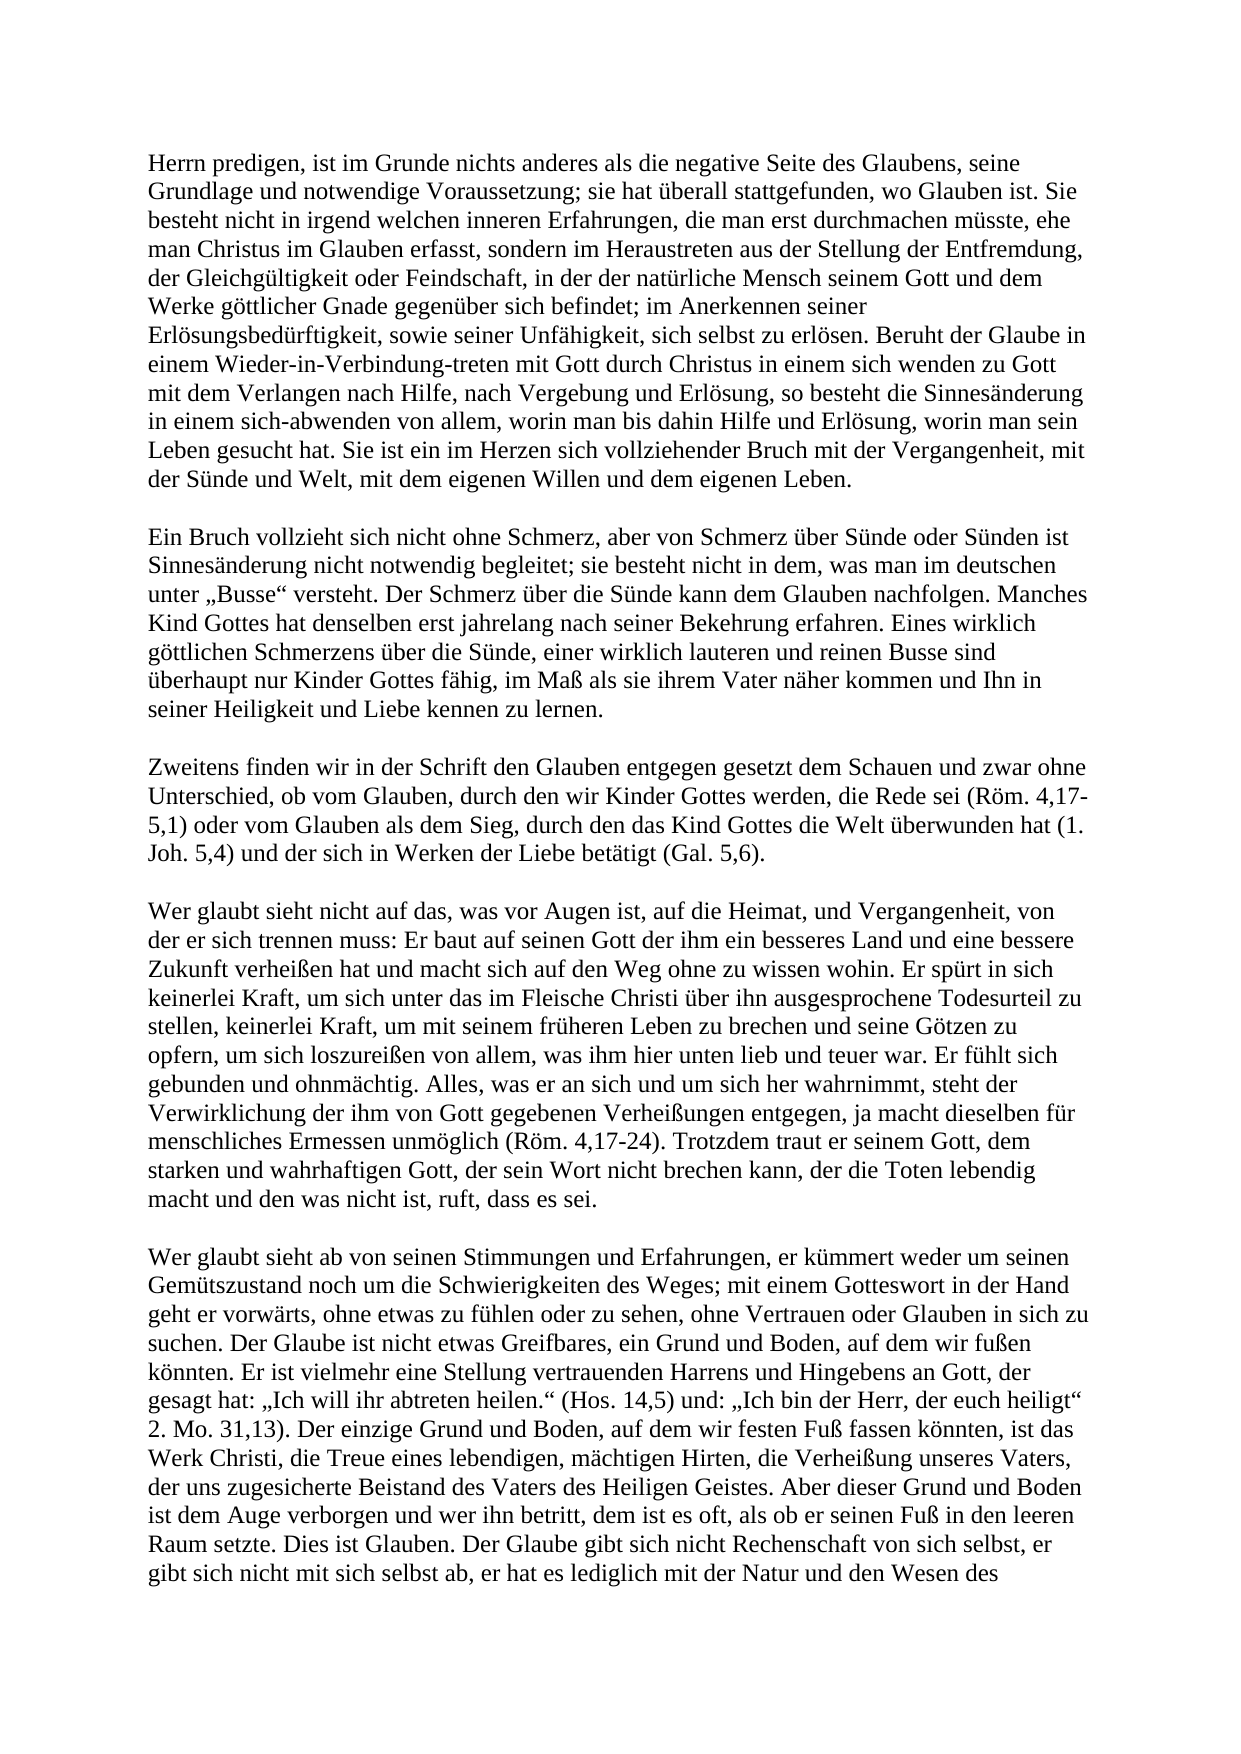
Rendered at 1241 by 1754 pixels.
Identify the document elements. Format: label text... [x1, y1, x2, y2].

text Zweitens finden wir in der Schrift den Glauben entgegen gesetzt dem Schauen und zwar ohne Unterschied, ob vom Glauben, durch den wir Kinder Gottes werden, die Rede sei (Röm. 4,17-5,1) oder vom Glauben als dem Sieg, durch den das Kind Gottes die Welt überwunden hat (1. Joh. 5,4) und der sich in Werken der Liebe betätigt (Gal. 5,6). [148, 752, 1093, 867]
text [148, 1242, 1093, 1587]
text Wer glaubt sieht nicht auf das, was vor Augen ist, auf die Heimat, und Vergangenheit, von der er sich trennen muss: Er baut auf seinen Gott der ihm ein besseres Land und eine bessere Zukunft verheißen hat und macht sich auf den Weg ohne zu wissen wohin. Er spürt in sich keinerlei Kraft, um sich unter das im Fleische Christi über ihn ausgesprochene Todesurteil zu stellen, keinerlei Kraft, um mit seinem früheren Leben zu brechen und seine Götzen zu opfern, um sich loszureißen von allem, was ihm hier unten lieb und teuer war. Er fühlt sich gebunden und ohnmächtig. Alles, was er an sich und um sich her wahrnimmt, steht der Verwirklichung der ihm von Gott gegebenen Verheißungen entgegen, ja macht dieselben für menschliches Ermessen unmöglich (Röm. 4,17-24). Trotzdem traut er seinem Gott, dem starken und wahrhaftigen Gott, der sein Wort nicht brechen kann, der die Toten lebendig macht und den was nicht ist, ruft, dass es sei. [148, 896, 1093, 1213]
text Ein Bruch vollzieht sich nicht ohne Schmerz, aber von Schmerz über Sünde oder Sünden ist Sinnesänderung nicht notwendig begleitet; sie besteht nicht in dem, was man im deutschen unter „Busse“ versteht. Der Schmerz über die Sünde kann dem Glauben nachfolgen. Manches Kind Gottes hat denselben erst jahrelang nach seiner Bekehrung erfahren. Eines wirklich göttlichen Schmerzens über die Sünde, einer wirklich lauteren und reinen Busse sind überhaupt nur Kinder Gottes fähig, im Maß als sie ihrem Vater näher kommen und Ihn in seiner Heiligkeit und Liebe kennen zu lernen. [148, 522, 1093, 723]
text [148, 148, 1093, 493]
